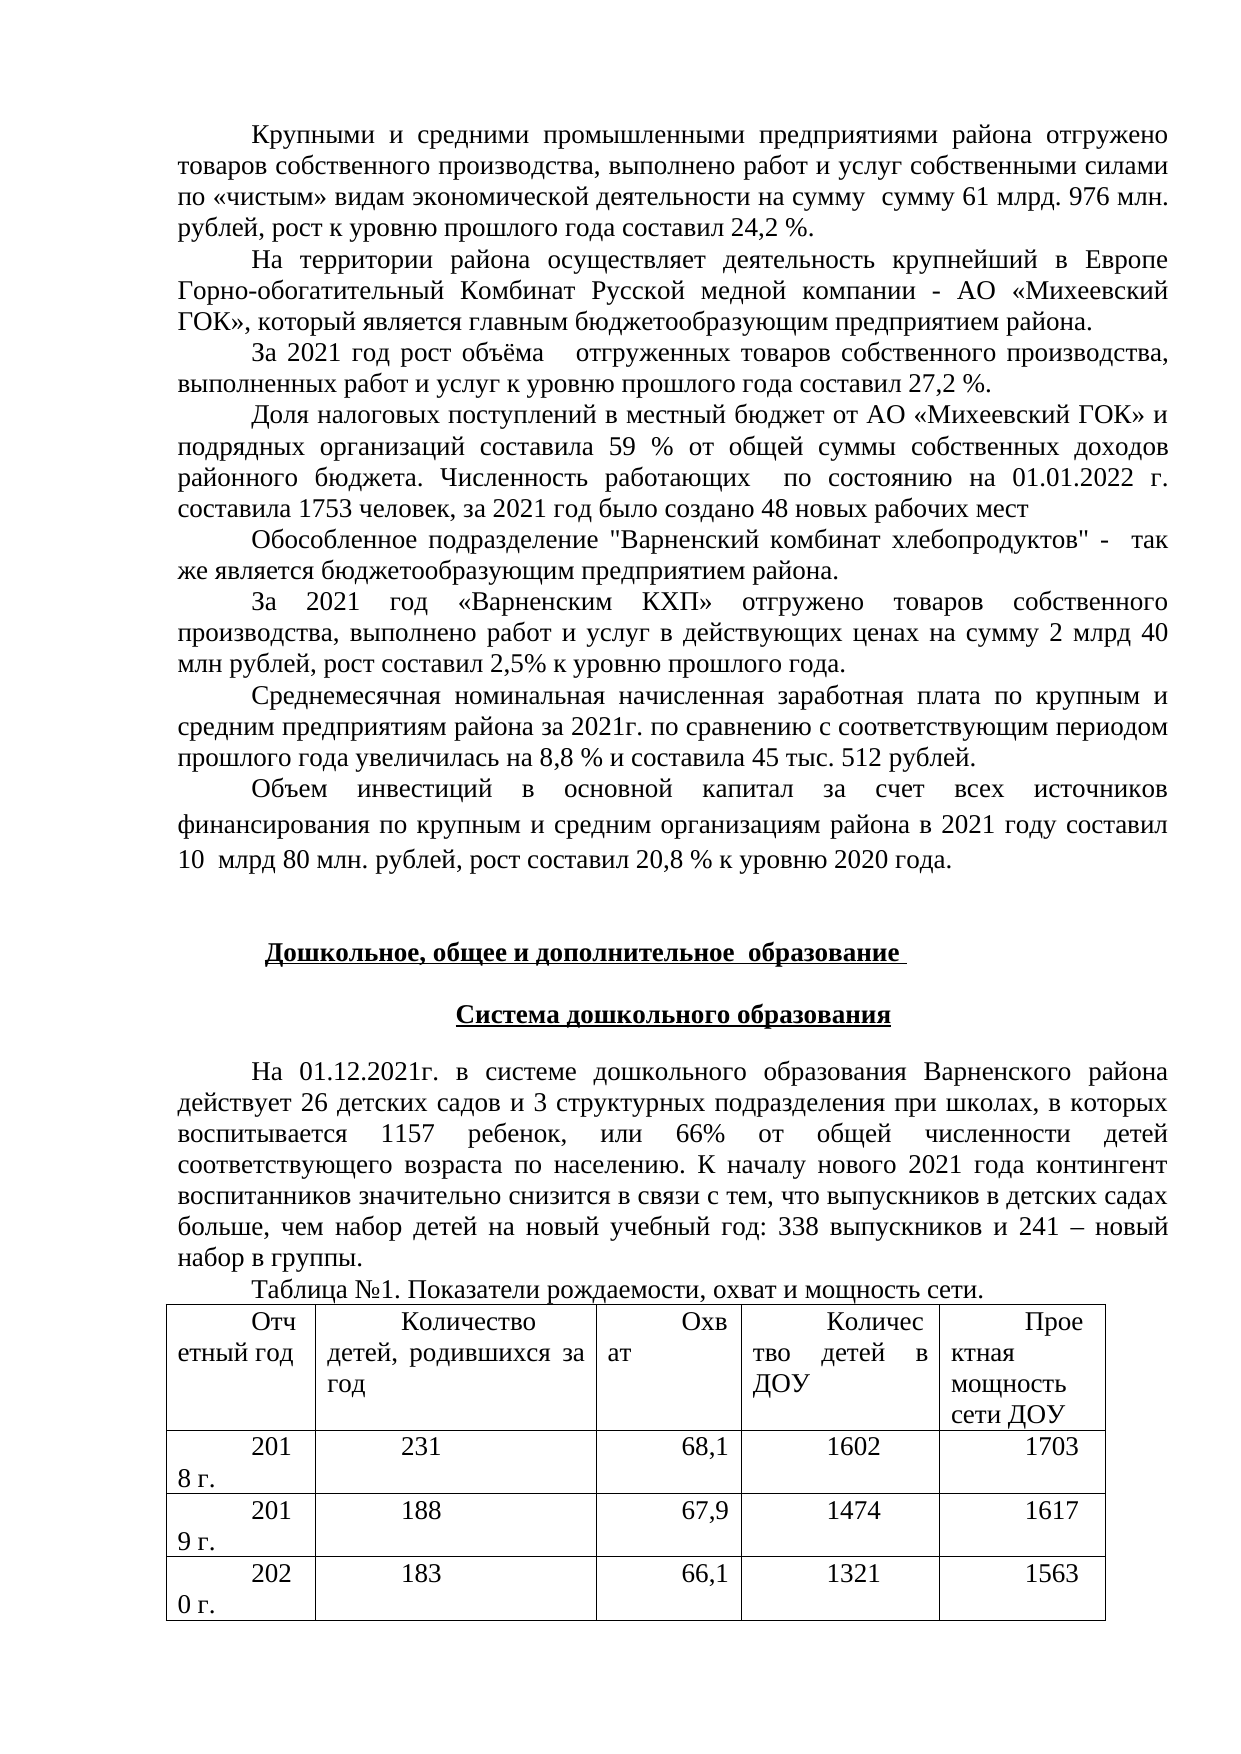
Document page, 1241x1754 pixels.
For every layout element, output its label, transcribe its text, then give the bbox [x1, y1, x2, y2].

table_cell 188 [316, 1494, 596, 1556]
table_header Охват [597, 1305, 741, 1429]
table_header Количество детей, родившихся за год [316, 1305, 596, 1429]
table_cell 1703 [940, 1431, 1105, 1493]
table_cell 231 [316, 1431, 596, 1493]
text Обособленное подразделение "Варненский комбинат хлебопродуктов" - так же является бюджетообразующим предприятием района. [177, 523, 1169, 585]
table_cell 1474 [742, 1494, 939, 1556]
table_cell 1321 [742, 1557, 939, 1619]
table_cell 67,9 [597, 1494, 741, 1556]
table_header Отчетный год [167, 1305, 315, 1429]
text За 2021 год «Варненским КХП» отгружено товаров собственного производства, выполнено работ и услуг в действующих ценах на сумму 2 млрд 40 млн рублей, рост составил 2,5% к уровню прошлого года. [177, 585, 1169, 679]
text Среднемесячная номинальная начисленная заработная плата по крупным и средним предприятиям района за 2021г. по сравнению с соответствующим периодом прошлого года увеличилась на 8,8 % и составила 45 тыс. 512 рублей. [177, 679, 1169, 772]
table_cell 1617 [940, 1494, 1105, 1556]
table_cell 66,1 [597, 1557, 741, 1619]
text На территории района осуществляет деятельность крупнейший в Европе Горно-обогатительный Комбинат Русской медной компании - АО «Михеевский ГОК», который является главным бюджетообразующим предприятием района. [177, 243, 1169, 336]
text Дошкольное, общее и дополнительное образование [177, 936, 1169, 967]
text Крупными и средними промышленными предприятиями района отгружено товаров собственного производства, выполнено работ и услуг собственными силами по «чистым» видам экономической деятельности на сумму сумму 61 млрд. 976 млн. рублей, рост к уровню прошлого года составил 24,2 %. [177, 118, 1169, 243]
text Таблица №1. Показатели рождаемости, охват и мощность сети. [177, 1273, 1169, 1304]
table_cell 2020 г. [167, 1557, 315, 1619]
table_cell 68,1 [597, 1431, 741, 1493]
table_cell 2019 г. [167, 1494, 315, 1556]
table_header Количество детей в ДОУ [742, 1305, 939, 1429]
table_cell 183 [316, 1557, 596, 1619]
table_cell 1602 [742, 1431, 939, 1493]
text Система дошкольного образования [177, 998, 1169, 1029]
text На 01.12.2021г. в системе дошкольного образования Варненского района действует 26 детских садов и 3 структурных подразделения при школах, в которых воспитывается 1157 ребенок, или 66% от общей численности детей соответствующего возраста по населению. К началу нового 2021 года контингент воспитанников значительно снизится в связи с тем, что выпускников в детских садах больше, чем набор детей на новый учебный год: 338 выпускников и 241 – новый набор в группы. [177, 1055, 1169, 1273]
text Объем инвестиций в основной капитал за счет всех источников финансирования по крупным и средним организациям района в 2021 году составил 10 млрд 80 млн. рублей, рост составил 20,8 % к уровню 2020 года. [177, 772, 1169, 875]
table_cell 1563 [940, 1557, 1105, 1619]
text За 2021 год рост объёма отгруженных товаров собственного производства, выполненных работ и услуг к уровню прошлого года составил 27,2 %. [177, 336, 1169, 398]
table_cell 2018 г. [167, 1431, 315, 1493]
text Доля налоговых поступлений в местный бюджет от АО «Михеевский ГОК» и подрядных организаций составила 59 % от общей суммы собственных доходов районного бюджета. Численность работающих по состоянию на 01.01.2022 г. составила 1753 человек, за 2021 год было создано 48 новых рабочих мест [177, 398, 1169, 523]
table_header Проектная мощность сети ДОУ [940, 1305, 1105, 1429]
